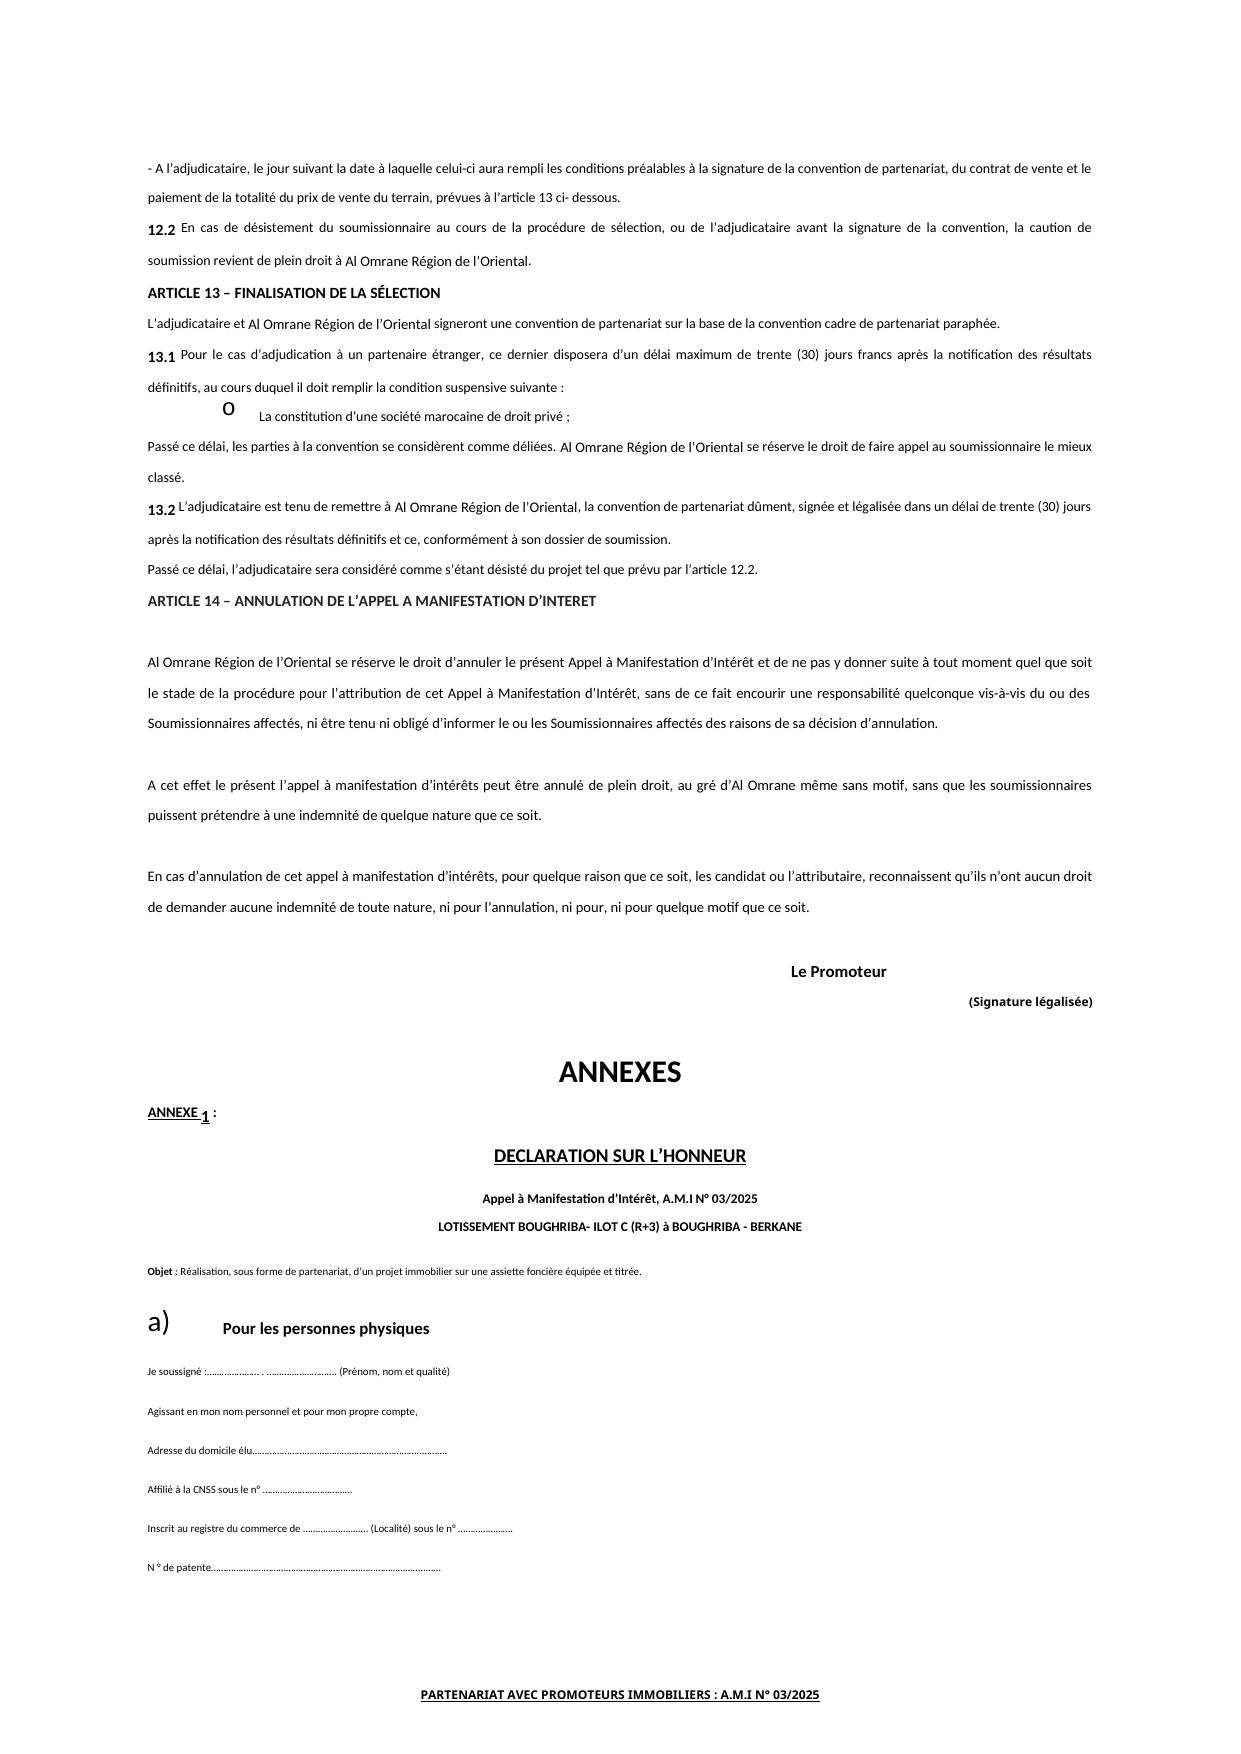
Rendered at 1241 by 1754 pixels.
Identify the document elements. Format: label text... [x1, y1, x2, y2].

text ANNEXES [147, 1024, 1093, 1091]
text En cas d’annulation de cet appel à manifestation d’intérêts, pour quelque raison que ce soit, les candidat ou l’attributaire, reconnaissent qu’ils n’ont aucun droit de demander aucune indemnité de toute nature, ni pour l’annulation, ni pour, ni pour quelque motif que ce soit. [147, 855, 1093, 916]
text ARTICLE 14 – ANNULATION DE L’APPEL A MANIFESTATION D’INTERET [148, 577, 1093, 611]
text DECLARATION SUR L’HONNEUR [147, 1126, 1093, 1167]
text 12.2 En cas de désistement du soumissionnaire au cours de la procédure de sélection, ou de l’adjudicataire avant la signature de la convention, la caution de soumission revient de plein droit à Al Omrane Région de l’Oriental. [147, 206, 1093, 270]
text (Signature légalisée) [147, 982, 1093, 1010]
text A cet effet le présent l’appel à manifestation d’intérêts peut être annulé de plein droit, au gré d’Al Omrane même sans motif, sans que les soumissionnaires puissent prétendre à une indemnité de quelque nature que ce soit. [147, 763, 1093, 824]
text Adresse du domicile élu…………………………………………………………..………. [147, 1437, 1093, 1456]
list La constitution d’une société marocaine de droit privé ; [221, 396, 1093, 426]
text Agissant en mon nom personnel et pour mon propre compte, [147, 1398, 1093, 1417]
text L’adjudicataire et Al Omrane Région de l’Oriental signeront une convention de partenariat sur la base de la convention cadre de partenariat paraphée. [147, 303, 1093, 333]
text Je soussigné :………………… . ………………………. (Prénom, nom et qualité) [147, 1359, 1093, 1377]
text Affilié à la CNSS sous le n° ……………………………… [147, 1477, 1093, 1495]
text ARTICLE 13 – FINALISATION DE LA SÉLECTION [148, 270, 1093, 303]
list Pour les personnes physiques [147, 1303, 1093, 1338]
text Inscrit au registre du commerce de ………………..…… (Localité) sous le n° …………………. [147, 1516, 1093, 1534]
text ANNEXE 1 : [148, 1091, 1093, 1126]
text Objet : Réalisation, sous forme de partenariat, d’un projet immobilier sur une assiette foncière équipée et titrée. [147, 1256, 1093, 1278]
text Al Omrane Région de l’Oriental se réserve le droit d’annuler le présent Appel à Manifestation d’Intérêt et de ne pas y donner suite à tout moment quel que soit le stade de la procédure pour l’attribution de cet Appel à Manifestation d’Intérêt, sans de ce fait encourir une responsabilité quelconque vis-à-vis du ou des Soumissionnaires affectés, ni être tenu ni obligé d’informer le ou les Soumissionnaires affectés des raisons de sa décision d’annulation. [147, 641, 1093, 733]
text Appel à Manifestation d’Intérêt, A.M.I N° 03/2025 [147, 1179, 1093, 1207]
text LOTISSEMENT BOUGHRIBA- ILOT C (R+3) à BOUGHRIBA - BERKANE [147, 1207, 1093, 1235]
text 13.2 L’adjudicataire est tenu de remettre à Al Omrane Région de l’Oriental, la convention de partenariat dûment, signée et légalisée dans un délai de trente (30) jours après la notification des résultats définitifs et ce, conformément à son dossier de soumission. [147, 486, 1093, 548]
text - A l’adjudicataire, le jour suivant la date à laquelle celui-ci aura rempli les conditions préalables à la signature de la convention de partenariat, du contrat de vente et le paiement de la totalité du prix de vente du terrain, prévues à l’article 13 ci- dessous. [148, 148, 1093, 206]
text 13.1 Pour le cas d’adjudication à un partenaire étranger, ce dernier disposera d’un délai maximum de trente (30) jours francs après la notification des résultats définitifs, au cours duquel il doit remplir la condition suspensive suivante : [147, 333, 1093, 396]
text Le Promoteur [147, 946, 1093, 982]
text Passé ce délai, les parties à la convention se considèrent comme déliées. Al Omrane Région de l’Oriental se réserve le droit de faire appel au soumissionnaire le mieux classé. [147, 426, 1093, 486]
text Passé ce délai, l’adjudicataire sera considéré comme s’étant désisté du projet tel que prévu par l’article 12.2. [147, 548, 1093, 577]
text N ° de patente…………………………………………………………………………..…… [147, 1555, 1093, 1573]
